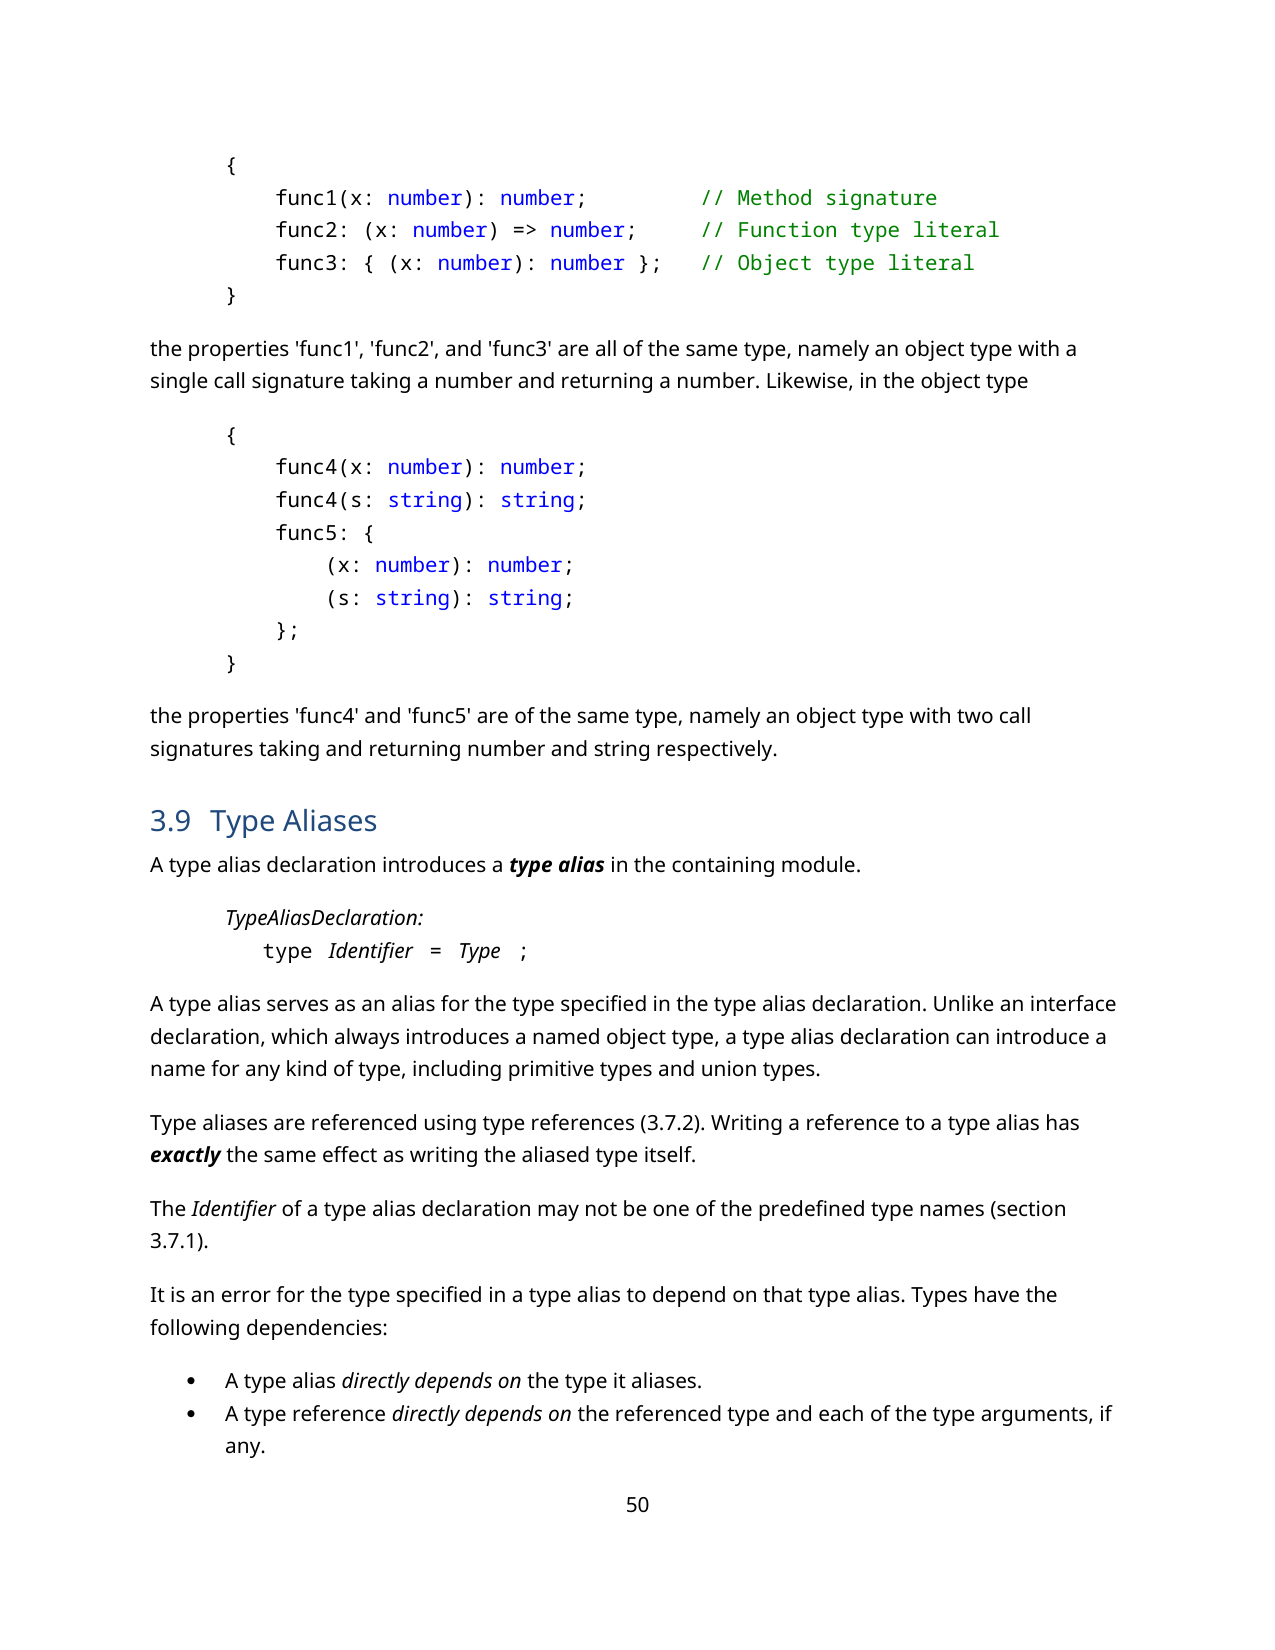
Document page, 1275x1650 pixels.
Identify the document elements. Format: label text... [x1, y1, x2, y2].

list A type alias directly depends on the type it aliases. [187, 1366, 1125, 1394]
text { func4(x: number): number; func4(s: string): string; func5: { (x: number): number; (s: string): string; }; } [225, 420, 1125, 677]
list A type reference directly depends on the referenced type and each of the type arguments, if any. [187, 1399, 1125, 1460]
text { func1(x: number): number; // Method signature func2: (x: number) => number; // Function type literal func3: { (x: number): number }; // Object type literal } [225, 150, 1125, 309]
text the properties 'func4' and 'func5' are of the same type, namely an object type with two call signatures taking and returning number and string respectively. [150, 702, 1125, 763]
text A type alias declaration introduces a type alias in the containing module. [150, 850, 1125, 878]
text A type alias serves as an alias for the type specified in the type alias declaration. Unlike an interface declaration, which always introduces a named object type, a type alias declaration can introduce a name for any kind of type, including primitive types and union types. [150, 989, 1125, 1083]
text Type aliases are referenced using type references (3.7.2). Writing a reference to a type alias has exactly the same effect as writing the aliased type itself. [150, 1108, 1125, 1169]
text It is an error for the type specified in a type alias to depend on that type alias. Types have the following dependencies: [150, 1280, 1125, 1341]
text the properties 'func1', 'func2', and 'func3' are all of the same type, namely an object type with a single call signature taking a number and returning a number. Likewise, in the object type [150, 334, 1125, 395]
text TypeAliasDeclaration: type Identifier = Type ; [225, 903, 1125, 964]
subtitle Type Aliases [150, 800, 1125, 840]
text The Identifier of a type alias declaration may not be one of the predefined type names (section 3.7.1). [150, 1194, 1125, 1255]
